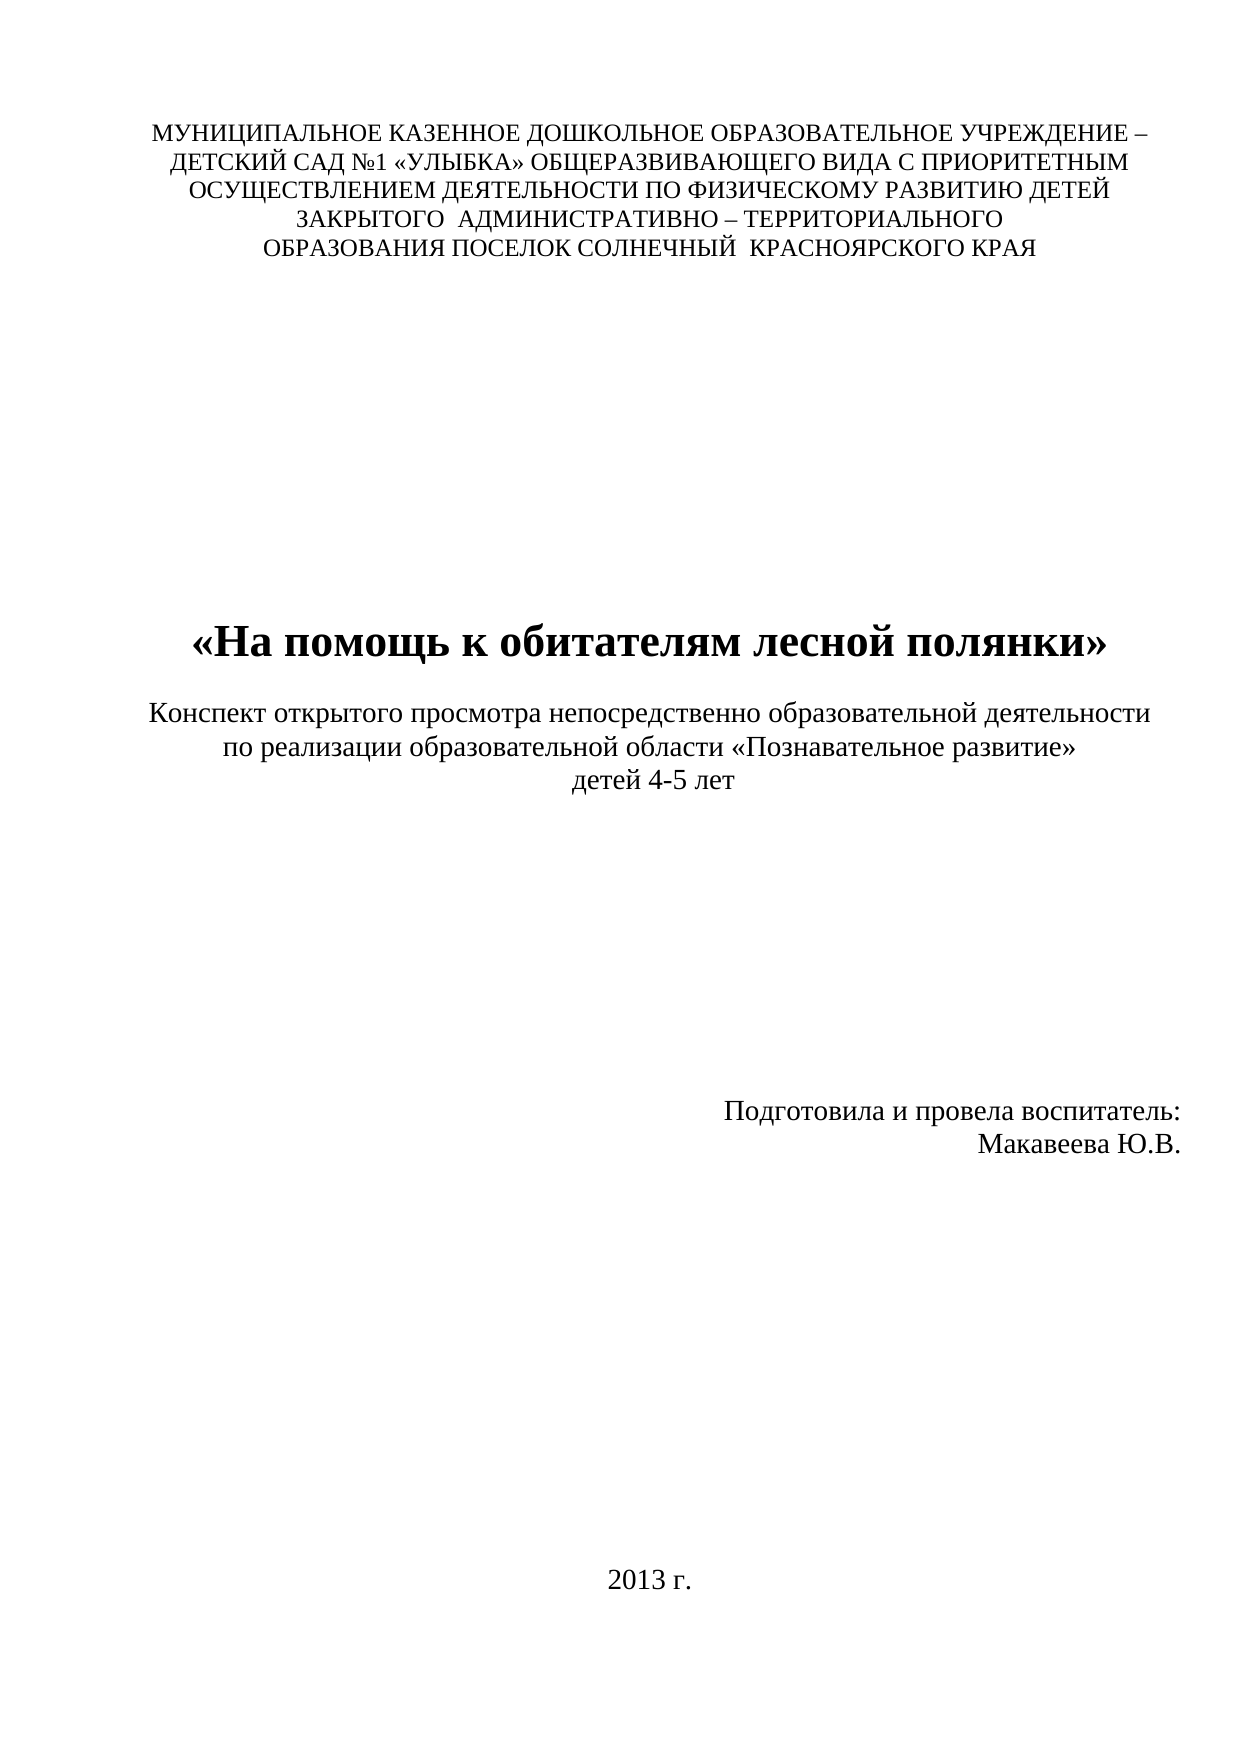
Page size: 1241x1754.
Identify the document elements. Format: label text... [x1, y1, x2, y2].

text Подготовила и провела воспитатель: [118, 1093, 1181, 1126]
text ОБРАЗОВАНИЯ ПОСЕЛОК СОЛНЕЧНЫЙ КРАСНОЯРСКОГО КРАЯ [118, 233, 1181, 262]
text детей 4-5 лет [118, 762, 1181, 796]
text МУНИЦИПАЛЬНОЕ КАЗЕННОЕ ДОШКОЛЬНОЕ ОБРАЗОВАТЕЛЬНОЕ УЧРЕЖДЕНИЕ – ДЕТСКИЙ САД №1 «УЛЫБКА» ОБЩЕРАЗВИВАЮЩЕГО ВИДА С ПРИОРИТЕТНЫМ ОСУЩЕСТВЛЕНИЕМ ДЕЯТЕЛЬНОСТИ ПО ФИЗИЧЕСКОМУ РАЗВИТИЮ ДЕТЕЙ ЗАКРЫТОГО АДМИНИСТРАТИВНО – ТЕРРИТОРИАЛЬНОГО [118, 118, 1181, 233]
text по реализации образовательной области «Познавательное развитие» [118, 729, 1181, 762]
text «На помощь к обитателям лесной полянки» [118, 614, 1181, 667]
text Макавеева Ю.В. [118, 1126, 1181, 1160]
text Конспект открытого просмотра непосредственно образовательной деятельности [118, 695, 1181, 729]
text 2013 г. [118, 1562, 1181, 1596]
